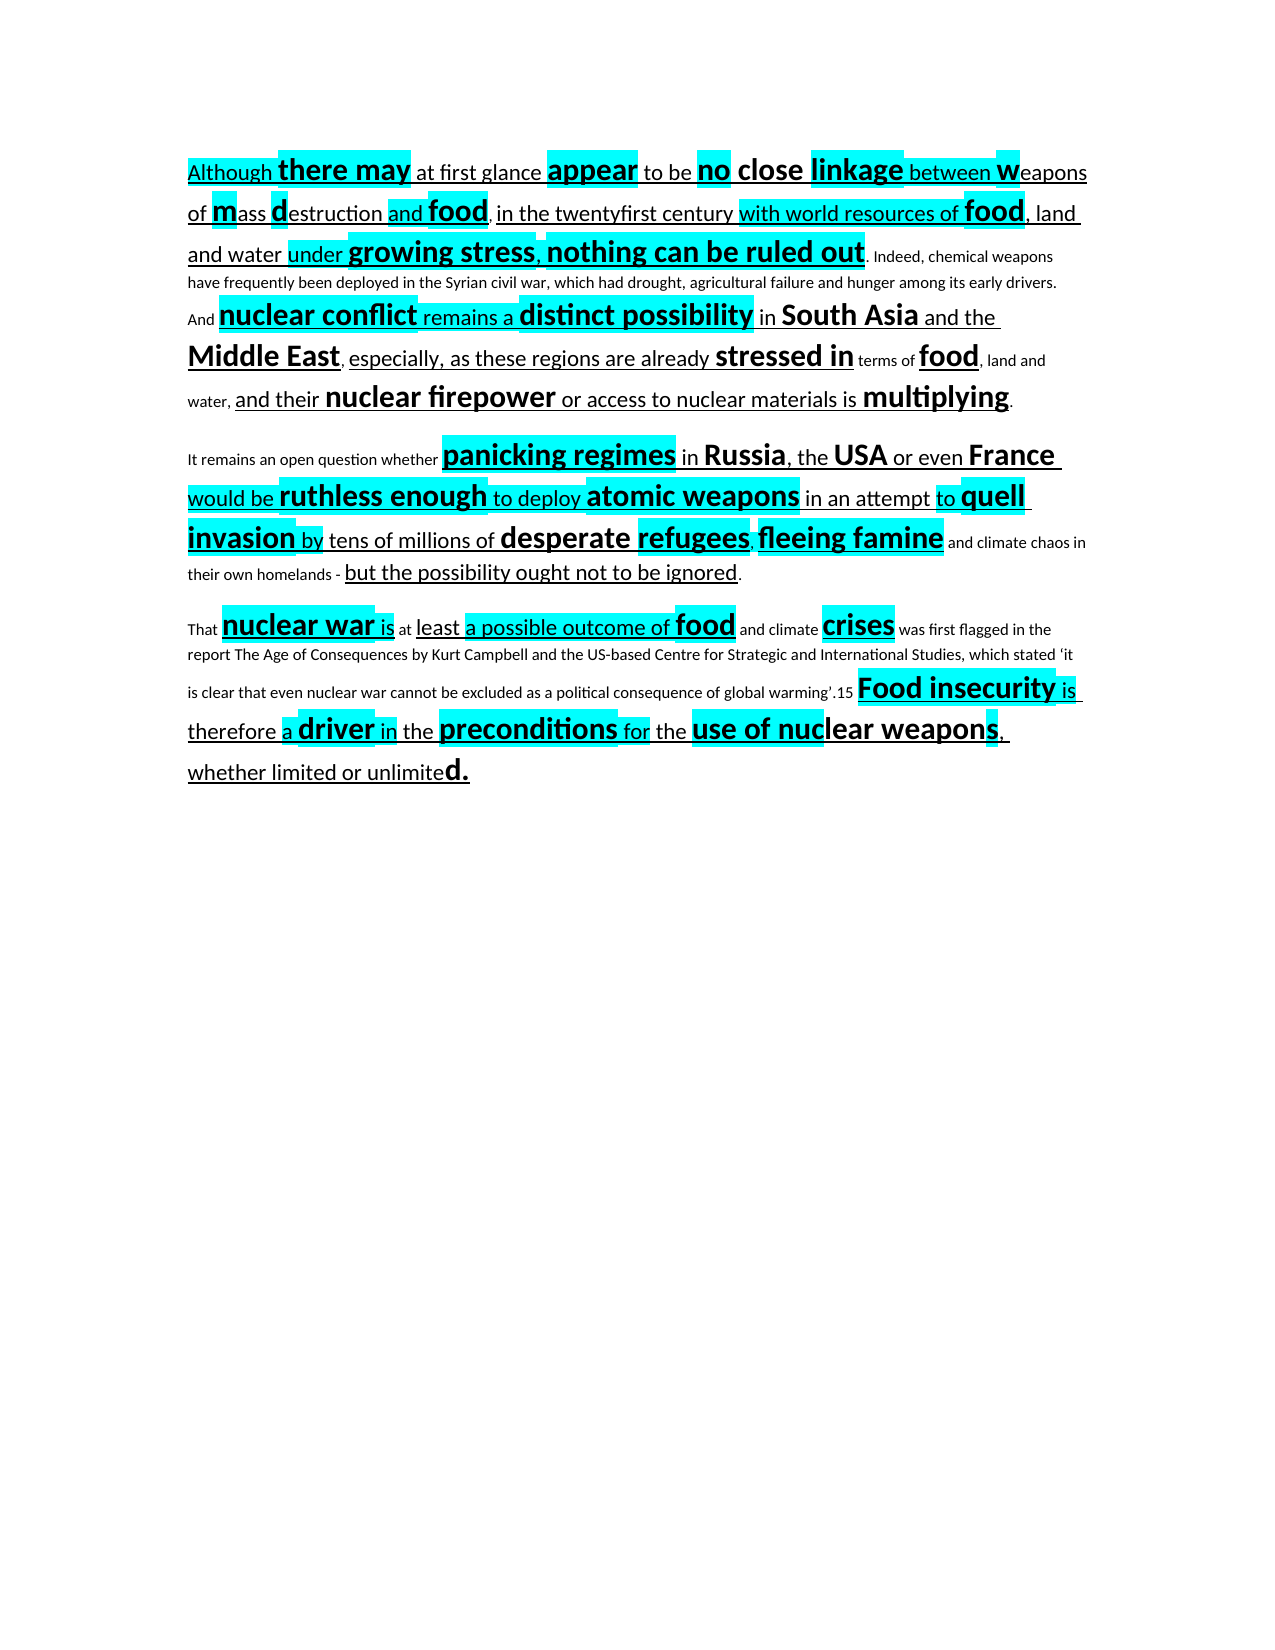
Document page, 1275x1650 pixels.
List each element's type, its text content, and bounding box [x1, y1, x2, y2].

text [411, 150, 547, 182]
text That nuclear war is at least a possible outcome of food and climate crises was first flagged in the report The Age of Consequences by Kurt Campbell and the US-based Centre for Strategic and International Studies, which stated ‘it is clear that even nuclear war cannot be excluded as a political consequence of global warming’.15 Food insecurity is therefore a driver in the preconditions for the use of nuclear weapons, whether limited or unlimited. [187, 605, 1087, 788]
text It remains an open question whether panicking regimes in Russia, the USA or even France would be ruthless enough to deploy atomic weapons in an attempt to quell invasion by tens of millions of desperate refugees, fleeing famine and climate chaos in their own homelands - but the possibility ought not to be ignored. [187, 435, 1087, 586]
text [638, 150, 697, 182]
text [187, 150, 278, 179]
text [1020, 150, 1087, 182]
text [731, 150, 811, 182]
text Although there may at first glance appear to be no close linkage between weapons of mass destruction and food, in the twentyfirst century with world resources of food, land and water under growing stress, nothing can be ruled out. Indeed, chemical weapons have frequently been deployed in the Syrian civil war, which had drought, agricultural failure and hunger among its early drivers. And nuclear conflict remains a distinct possibility in South Asia and the Middle East, especially, as these regions are already stressed in terms of food, land and water, and their nuclear firepower or access to nuclear materials is multiplying. [187, 183, 1087, 416]
